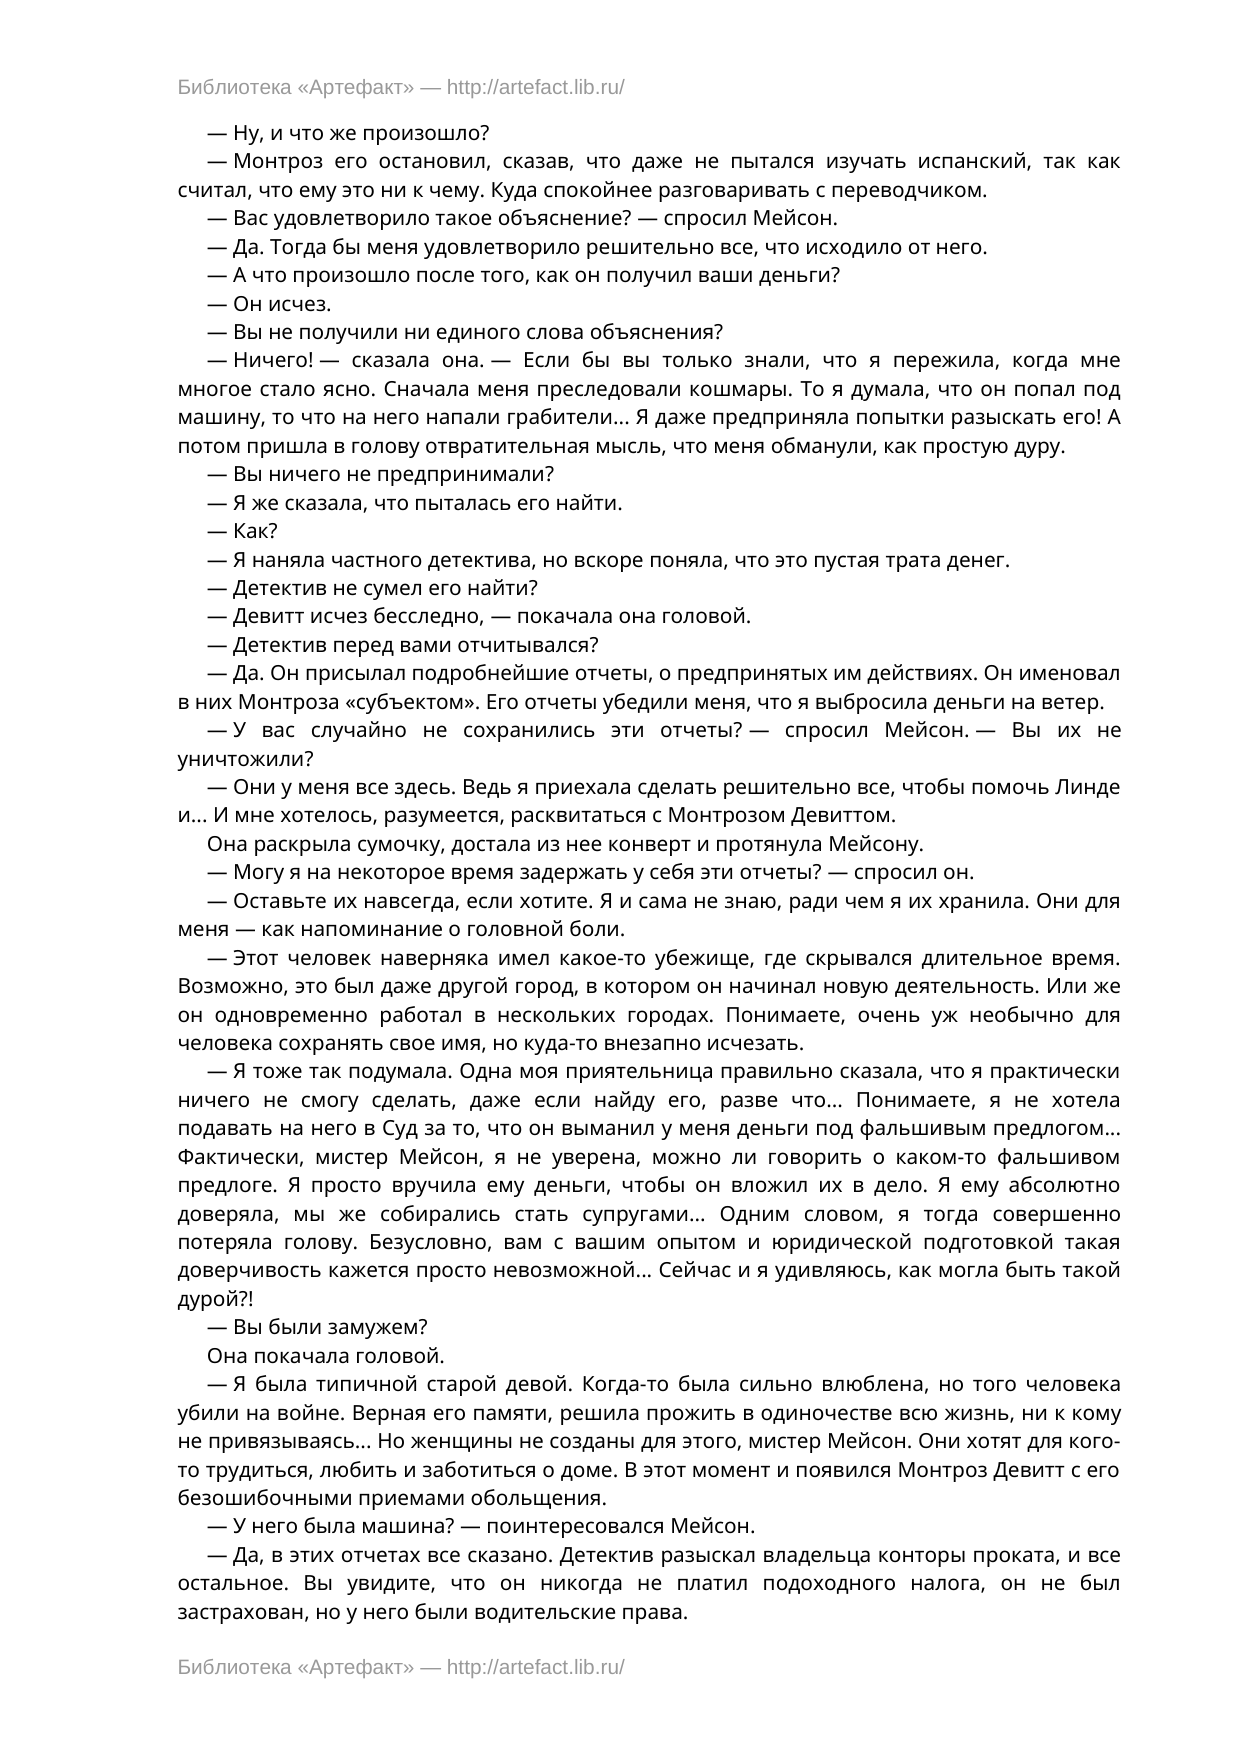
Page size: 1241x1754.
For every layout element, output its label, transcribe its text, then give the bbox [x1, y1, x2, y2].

text — Да. Тогда бы меня удовлетворило решительно все, что исходило от него. [177, 232, 1122, 260]
text — Я была типичной старой девой. Когда-то была сильно влюблена, но того человека убили на войне. Верная его памяти, решила прожить в одиночестве всю жизнь, ни к кому не привязываясь... Но женщины не созданы для этого, мистер Мейсон. Они хотят для кого-то трудиться, любить и заботиться о доме. В этот момент и появился Монтроз Девитт с его безошибочными приемами обольщения. [177, 1369, 1122, 1512]
text — Оставьте их навсегда, если хотите. Я и сама не знаю, ради чем я их хранила. Они для меня — как напоминание о головной боли. [177, 886, 1122, 943]
text — У него была машина? — поинтересовался Мейсон. [177, 1512, 1122, 1540]
text — Я тоже так подумала. Одна моя приятельница правильно сказала, что я практически ничего не смогу сделать, даже если найду его, разве что... Понимаете, я не хотела подавать на него в Суд за то, что он выманил у меня деньги под фальшивым предлогом... Фактически, мистер Мейсон, я не уверена, можно ли говорить о каком-то фальшивом предлоге. Я просто вручила ему деньги, чтобы он вложил их в дело. Я ему абсолютно доверяла, мы же собирались стать супругами... Одним словом, я тогда совершенно потеряла голову. Безусловно, вам с вашим опытом и юридической подготовкой такая доверчивость кажется просто невозможной... Сейчас и я удивляюсь, как могла быть такой дурой?! [177, 1057, 1122, 1312]
text — Да. Он присылал подробнейшие отчеты, о предпринятых им действиях. Он именовал в них Монтроза «субъектом». Его отчеты убедили меня, что я выбросила деньги на ветер. [177, 658, 1122, 715]
text — Вас удовлетворило такое объяснение? — спросил Мейсон. [177, 203, 1122, 232]
text Она раскрыла сумочку, достала из нее конверт и протянула Мейсону. [177, 829, 1122, 857]
text — Они у меня все здесь. Ведь я приехала сделать решительно все, чтобы помочь Линде и... И мне хотелось, разумеется, расквитаться с Монтрозом Девиттом. [177, 772, 1122, 829]
text — Девитт исчез бесследно, — покачала она головой. [177, 602, 1122, 630]
text — А что произошло после того, как он получил ваши деньги? [177, 260, 1122, 289]
text — Он исчез. [177, 289, 1122, 317]
text — Да, в этих отчетах все сказано. Детектив разыскал владельца конторы проката, и все остальное. Вы увидите, что он никогда не платил подоходного налога, он не был застрахован, но у него были водительские права. [177, 1540, 1122, 1625]
text — Я же сказала, что пыталась его найти. [177, 488, 1122, 516]
text — Как? [177, 516, 1122, 545]
text — Монтроз его остановил, сказав, что даже не пытался изучать испанский, так как считал, что ему это ни к чему. Куда спокойнее разговаривать с переводчиком. [177, 147, 1122, 203]
text — Этот человек наверняка имел какое-то убежище, где скрывался длительное время. Возможно, это был даже другой город, в котором он начинал новую деятельность. Или же он одновременно работал в нескольких городах. Понимаете, очень уж необычно для человека сохранять свое имя, но куда-то внезапно исчезать. [177, 943, 1122, 1057]
text — Детектив перед вами отчитывался? [177, 630, 1122, 658]
text — Ничего! — сказала она. — Если бы вы только знали, что я пережила, когда мне многое стало ясно. Сначала меня преследовали кошмары. То я думала, что он попал под машину, то что на него напали грабители... Я даже предприняла попытки разыскать его! А потом пришла в голову отвратительная мысль, что меня обманули, как простую дуру. [177, 346, 1122, 459]
text — Я наняла частного детектива, но вскоре поняла, что это пустая трата денег. [177, 545, 1122, 573]
text Она покачала головой. [177, 1341, 1122, 1369]
text — Вы ничего не предпринимали? [177, 459, 1122, 488]
text — У вас случайно не сохранились эти отчеты? — спросил Мейсон. — Вы их не уничтожили? [177, 715, 1122, 772]
text — Ну, и что же произошло? [177, 118, 1122, 147]
text — Детектив не сумел его найти? [177, 573, 1122, 602]
text — Вы не получили ни единого слова объяснения? [177, 317, 1122, 346]
text — Вы были замужем? [177, 1312, 1122, 1341]
text — Могу я на некоторое время задержать у себя эти отчеты? — спросил он. [177, 857, 1122, 886]
